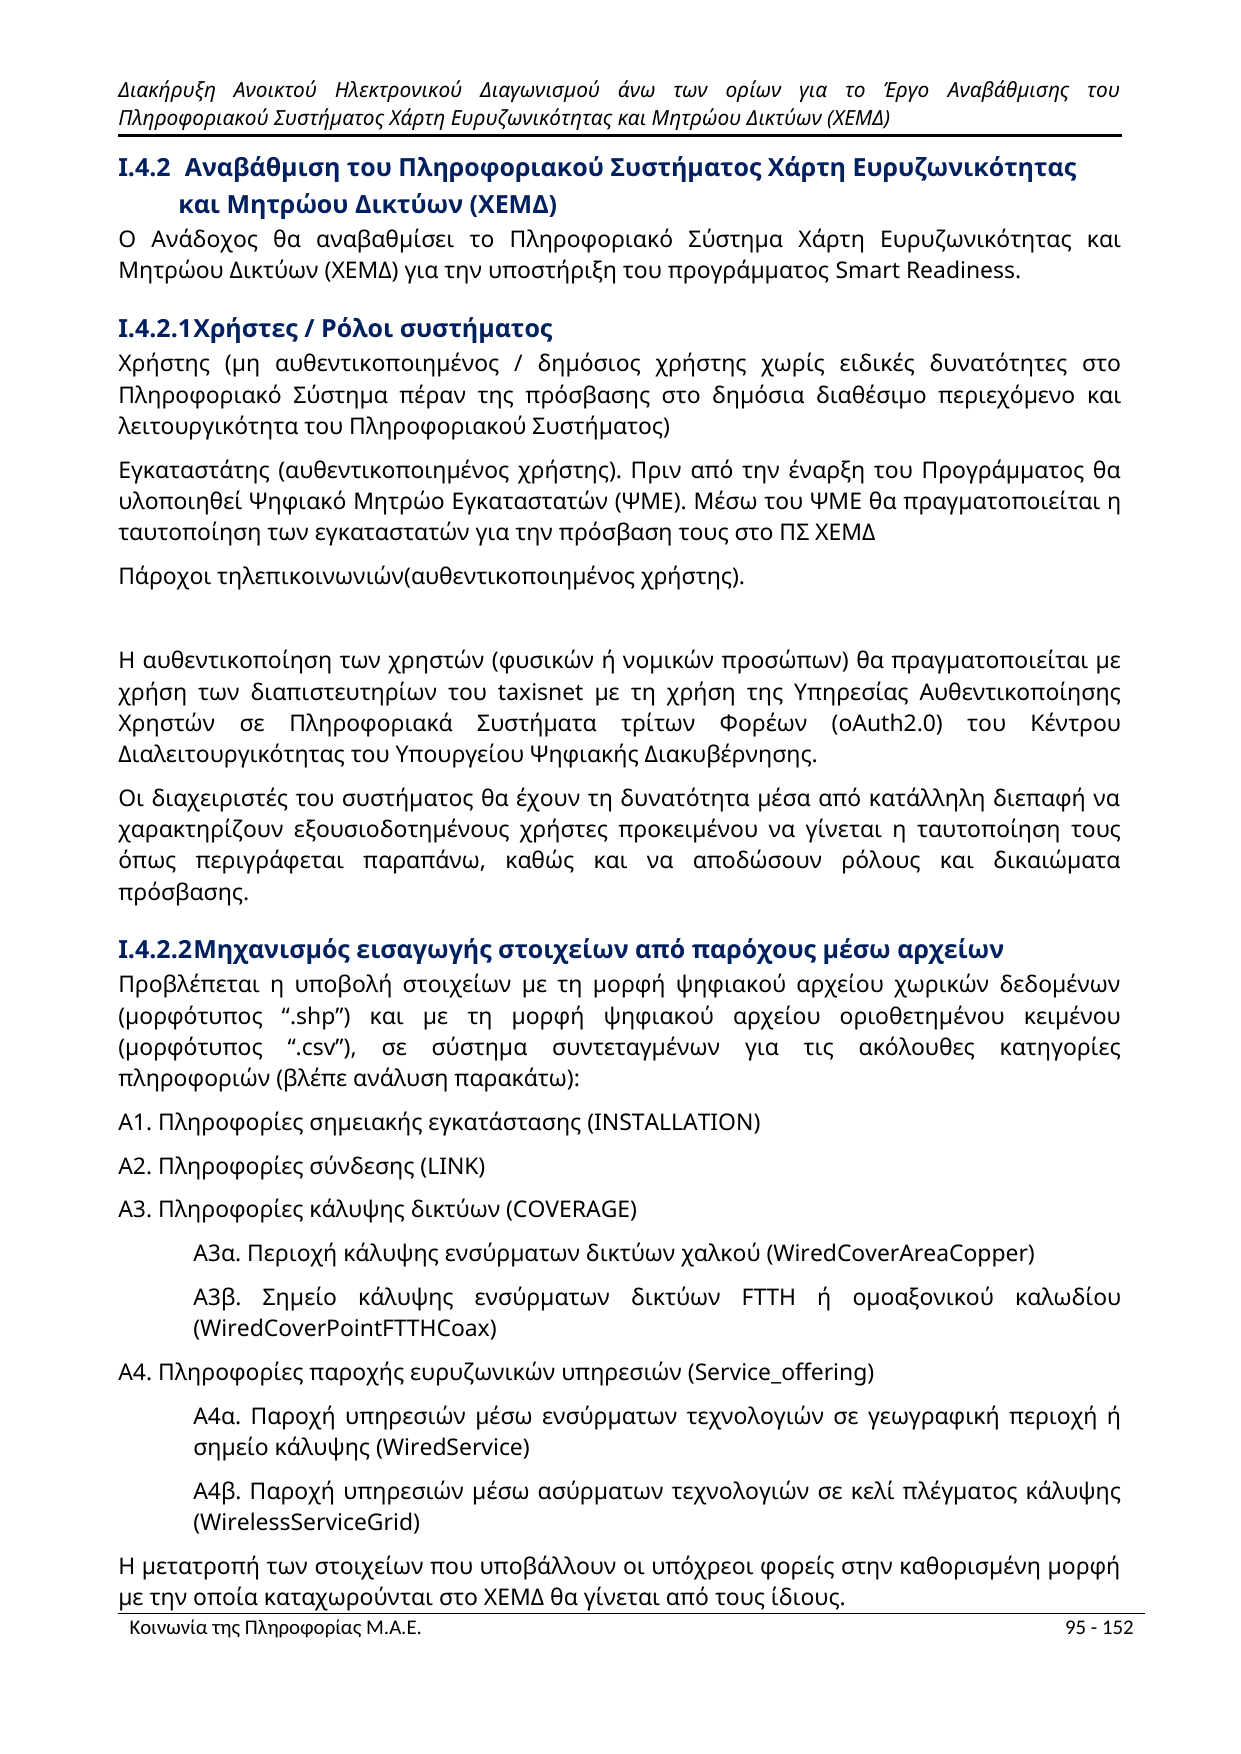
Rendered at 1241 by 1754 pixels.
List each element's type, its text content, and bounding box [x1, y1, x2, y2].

text Α4α. Παροχή υπηρεσιών μέσω ενσύρματων τεχνολογιών σε γεωγραφική περιοχή ή σημείο κάλυψης (WiredService) [193, 1400, 1122, 1462]
text Προβλέπεται η υποβολή στοιχείων με τη μορφή ψηφιακού αρχείου χωρικών δεδομένων (μορφότυπος “.shp”) και με τη μορφή ψηφιακού αρχείου οριοθετημένου κειμένου (μορφότυπος “.csv”), σε σύστημα συντεταγμένων για τις ακόλουθες κατηγορίες πληροφοριών (βλέπε ανάλυση παρακάτω): [118, 968, 1122, 1093]
text Α3β. Σημείο κάλυψης ενσύρματων δικτύων FTTH ή ομοαξονικού καλωδίου (WiredCoverPointFTTHCoax) [193, 1281, 1122, 1343]
text Η αυθεντικοποίηση των χρηστών (φυσικών ή νομικών προσώπων) θα πραγματοποιείται με χρήση των διαπιστευτηρίων του taxisnet με τη χρήση της Υπηρεσίας Αυθεντικοποίησης Χρηστών σε Πληροφοριακά Συστήματα τρίτων Φορέων (oAuth2.0) του Κέντρου Διαλειτουργικότητας του Υπουργείου Ψηφιακής Διακυβέρνησης. [118, 644, 1122, 769]
subtitle Χρήστες / Ρόλοι συστήματος [118, 311, 1122, 345]
text Ο Ανάδοχος θα αναβαθμίσει το Πληροφοριακό Σύστημα Χάρτη Ευρυζωνικότητας και Μητρώου Δικτύων (ΧΕΜΔ) για την υποστήριξη του προγράμματος Smart Readiness. [118, 223, 1122, 286]
text Χρήστης (μη αυθεντικοποιημένος / δημόσιος χρήστης χωρίς ειδικές δυνατότητες στο Πληροφοριακό Σύστημα πέραν της πρόσβασης στο δημόσια διαθέσιμο περιεχόμενο και λειτουργικότητα του Πληροφοριακού Συστήματος) [118, 347, 1122, 441]
text Οι διαχειριστές του συστήματος θα έχουν τη δυνατότητα μέσα από κατάλληλη διεπαφή να χαρακτηρίζουν εξουσιοδοτημένους χρήστες προκειμένου να γίνεται η ταυτοποίηση τους όπως περιγράφεται παραπάνω, καθώς και να αποδώσουν ρόλους και δικαιώματα πρόσβασης. [118, 782, 1122, 907]
text Εγκαταστάτης (αυθεντικοποιημένος χρήστης). Πριν από την έναρξη του Προγράμματος θα υλοποιηθεί Ψηφιακό Μητρώο Εγκαταστατών (ΨΜΕ). Μέσω του ΨΜΕ θα πραγματοποιείται η ταυτοποίηση των εγκαταστατών για την πρόσβαση τους στο ΠΣ ΧΕΜΔ [118, 454, 1122, 547]
text Η μετατροπή των στοιχείων που υποβάλλουν οι υπόχρεοι φορείς στην καθορισμένη μορφή με την οποία καταχωρούνται στο ΧΕΜΔ θα γίνεται από τους ίδιους. [118, 1550, 1122, 1612]
text Α1. Πληροφορίες σημειακής εγκατάστασης (INSTALLATION) [118, 1106, 1122, 1137]
text Πάροχοι τηλεπικοινωνιών(αυθεντικοποιημένος χρήστης). [118, 560, 1122, 591]
text Α4. Πληροφορίες παροχής ευρυζωνικών υπηρεσιών (Service_offering) [118, 1356, 1122, 1387]
text Α2. Πληροφορίες σύνδεσης (LINK) [118, 1150, 1122, 1181]
subtitle Αναβάθμιση του Πληροφοριακού Συστήματος Χάρτη Ευρυζωνικότητας και Μητρώου Δικτύων (ΧΕΜΔ) [118, 149, 1122, 220]
text Α3α. Περιοχή κάλυψης ενσύρματων δικτύων χαλκού (WiredCoverAreaCopper) [118, 1237, 1122, 1268]
text Α3. Πληροφορίες κάλυψης δικτύων (COVERAGE) [118, 1193, 1122, 1225]
subtitle Μηχανισμός εισαγωγής στοιχείων από παρόχους μέσω αρχείων [118, 932, 1122, 966]
text Α4β. Παροχή υπηρεσιών μέσω ασύρματων τεχνολογιών σε κελί πλέγματος κάλυψης (WirelessServiceGrid) [193, 1475, 1122, 1537]
